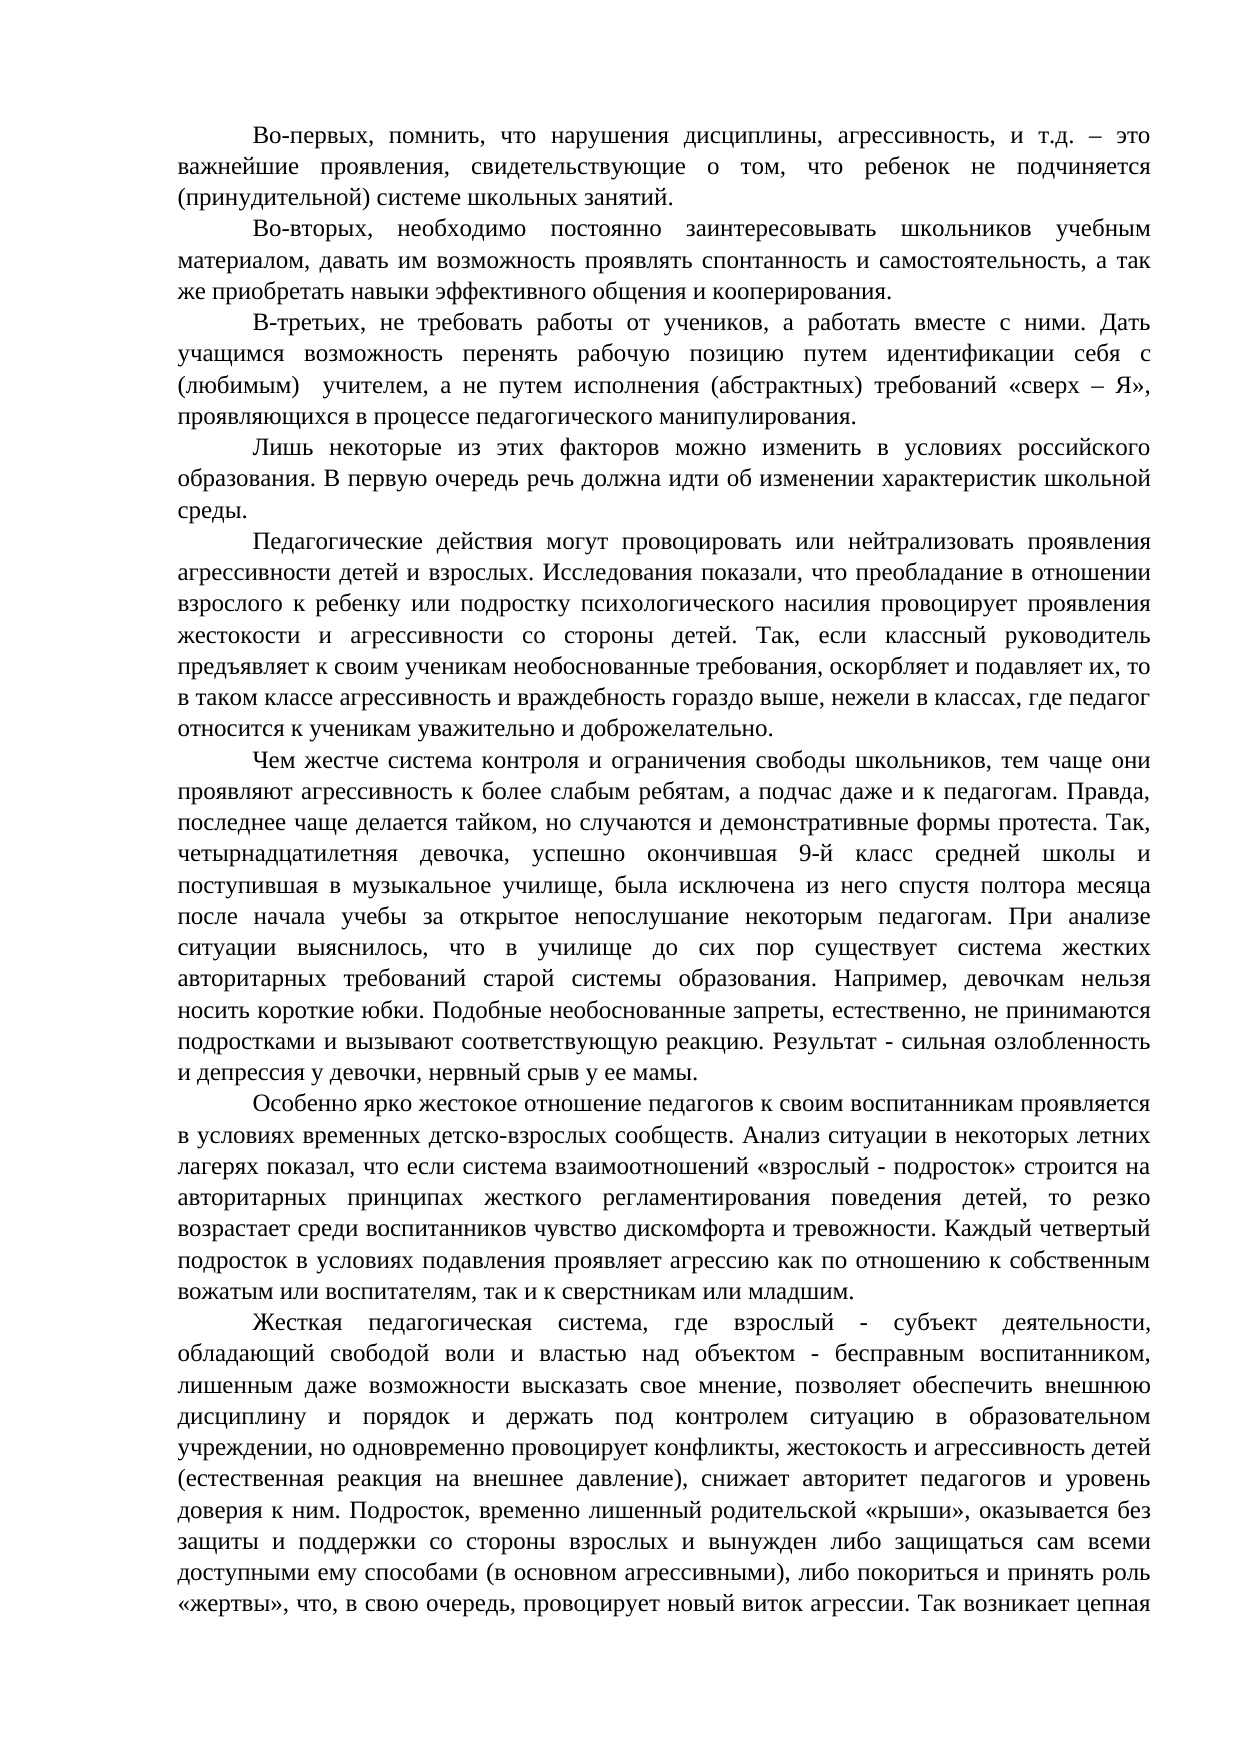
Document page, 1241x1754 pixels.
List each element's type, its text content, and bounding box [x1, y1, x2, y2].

text Чем жестче система контроля и ограничения свободы школьников, тем чаще они проявляют агрессивность к более слабым ребятам, а подчас даже и к педагогам. Правда, последнее чаще делается тайком, но случаются и демонстративные формы протеста. Так, четырнадцатилетняя девочка, успешно окончившая 9-й класс средней школы и поступившая в музыкальное училище, была исключена из него спустя полтора месяца после начала учебы за открытое непослушание некоторым педагогам. При анализе ситуации выяснилось, что в училище до сих пор существует система жестких авторитарных требований старой системы образования. Например, девочкам нельзя носить короткие юбки. Подобные необоснованные запреты, естественно, не принимаются подростками и вызывают соответствующую реакцию. Результат - сильная озлобленность и депрессия у девочки, нервный срыв у ее мамы. [177, 743, 1152, 1087]
text Во-первых, помнить, что нарушения дисциплины, агрессивность, и т.д. – это важнейшие проявления, свидетельствующие о том, что ребенок не подчиняется (принудительной) системе школьных занятий. [177, 118, 1152, 212]
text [177, 1306, 1152, 1618]
text В-третьих, не требовать работы от учеников, а работать вместе с ними. Дать учащимся возможность перенять рабочую позицию путем идентификации себя с (любимым) учителем, а не путем исполнения (абстрактных) требований «сверх – Я», проявляющихся в процессе педагогического манипулирования. [177, 306, 1152, 431]
text Педагогические действия могут провоцировать или нейтрализовать проявления агрессивности детей и взрослых. Исследования показали, что преобладание в отношении взрослого к ребенку или подростку психологического насилия провоцирует проявления жестокости и агрессивности со стороны детей. Так, если классный руководитель предъявляет к своим ученикам необоснованные требования, оскорбляет и подавляет их, то в таком классе агрессивность и враждебность гораздо выше, нежели в классах, где педагог относится к ученикам уважительно и доброжелательно. [177, 524, 1152, 743]
text Лишь некоторые из этих факторов можно изменить в условиях российского образования. В первую очередь речь должна идти об изменении характеристик школьной среды. [177, 431, 1152, 524]
text Особенно ярко жестокое отношение педагогов к своим воспитанникам проявляется в условиях временных детско-взрослых сообществ. Анализ ситуации в некоторых летних лагерях показал, что если система взаимоотношений «взрослый - подросток» строится на авторитарных принципах жесткого регламентирования поведения детей, то резко возрастает среди воспитанников чувство дискомфорта и тревожности. Каждый четвертый подросток в условиях подавления проявляет агрессию как по отношению к собственным вожатым или воспитателям, так и к сверстникам или младшим. [177, 1087, 1152, 1306]
text Во-вторых, необходимо постоянно заинтересовывать школьников учебным материалом, давать им возможность проявлять спонтанность и самостоятельность, а так же приобретать навыки эффективного общения и кооперирования. [177, 212, 1152, 306]
